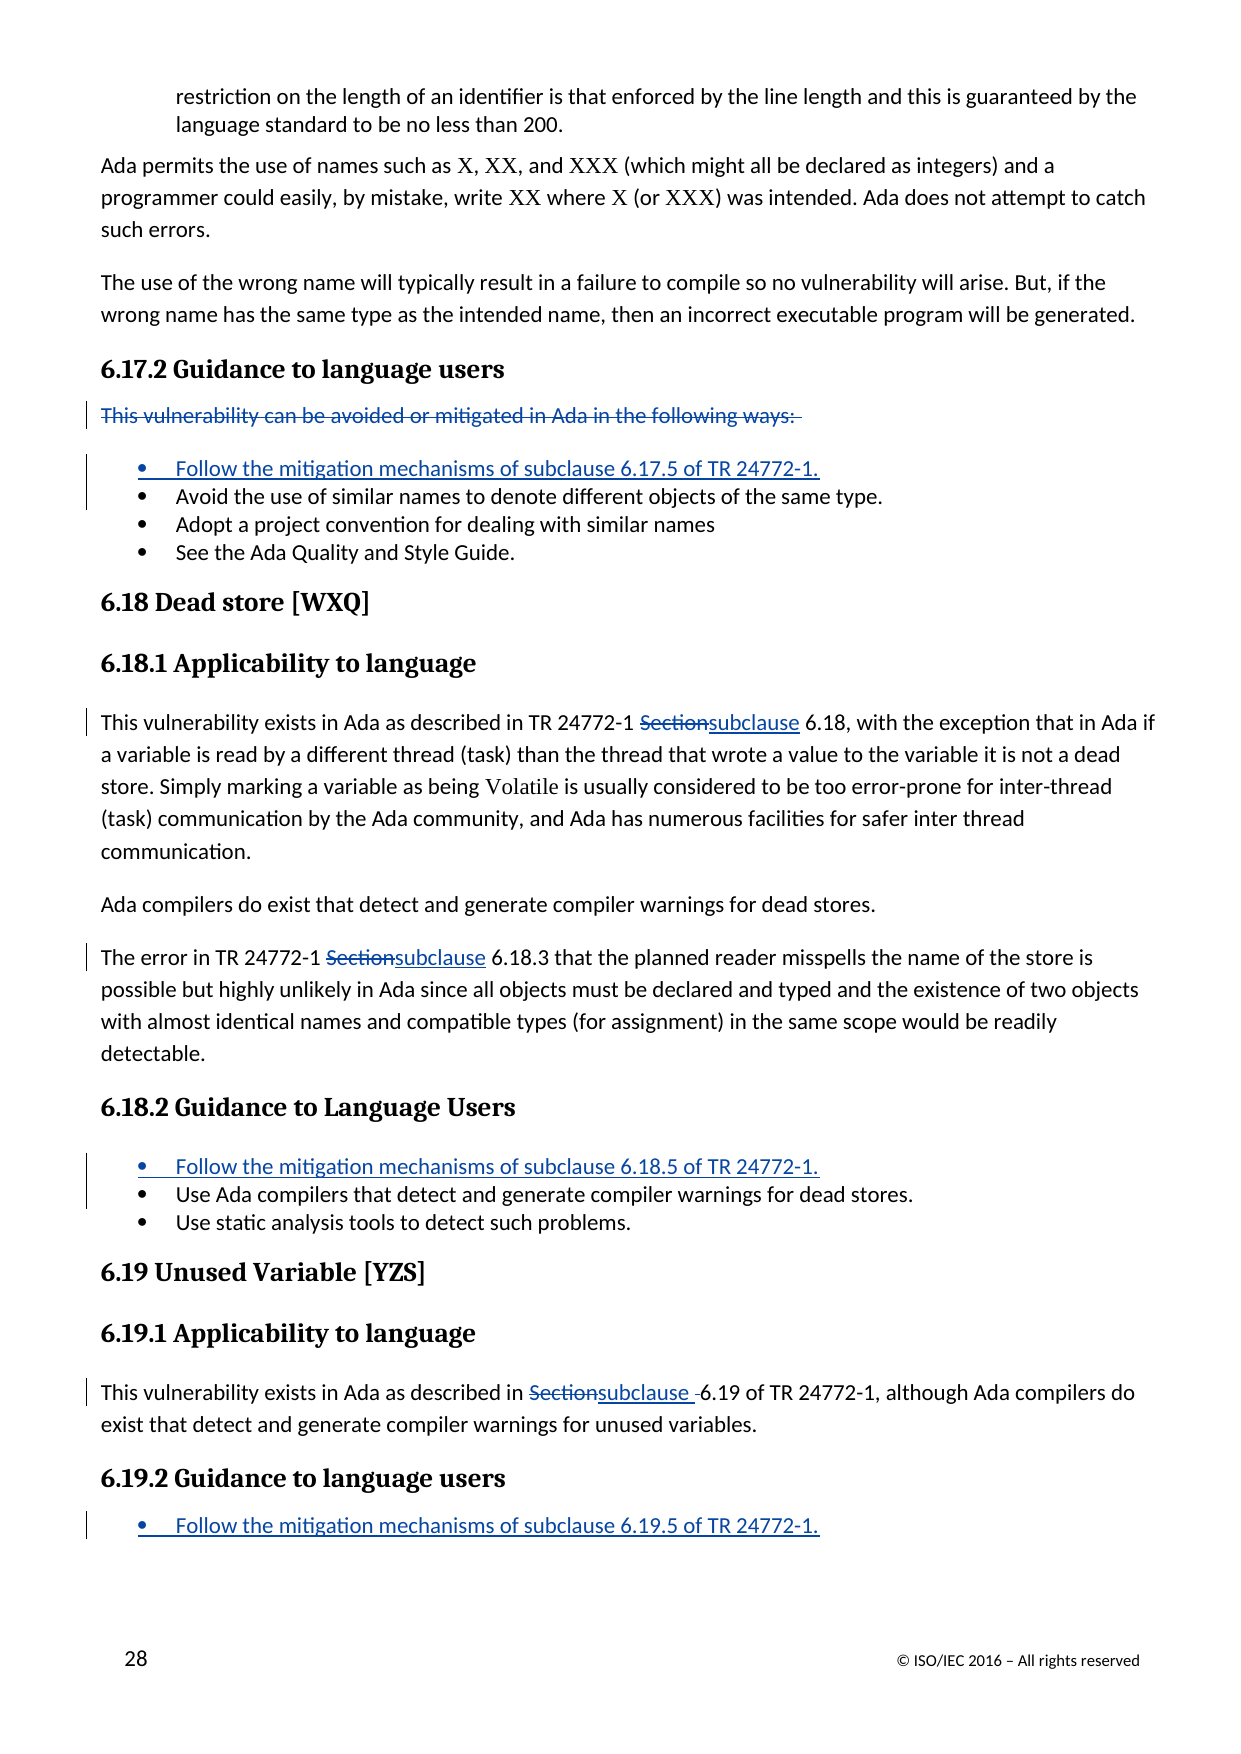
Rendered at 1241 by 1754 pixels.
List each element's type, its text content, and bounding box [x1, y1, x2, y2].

subtitle 6.18 Dead store [WXQ] [101, 587, 1164, 618]
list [138, 82, 1164, 138]
subtitle 6.19.1 Applicability to language [101, 1318, 1164, 1349]
subtitle 6.19.2 Guidance to language users [101, 1463, 1164, 1494]
text This vulnerability exists in Ada as described in TR 24772-1 6.18, with the exception that in Ada if a variable is read by a different thread (task) than the thread that wrote a value to the variable it is not a dead store. Simply marking a variable as being Volatile is usually considered to be too error-prone for inter-thread (task) communication by the Ada community, and Ada has numerous facilities for safer inter thread communication. [101, 708, 1164, 865]
list Adopt a project convention for dealing with similar names [138, 510, 1164, 538]
subtitle 6.18.1 Applicability to language [101, 648, 1164, 679]
subtitle 6.19 Unused Variable [YZS] [101, 1257, 1164, 1288]
text The use of the wrong name will typically result in a failure to compile so no vulnerability will arise. But, if the wrong name has the same type as the intended name, then an incorrect executable program will be generated. [101, 268, 1164, 329]
text This vulnerability exists in Ada as described in 6.19 of TR 24772-1, although Ada compilers do exist that detect and generate compiler warnings for unused variables. [101, 1378, 1164, 1438]
list See the Ada Quality and Style Guide. [138, 538, 1164, 566]
list Use Ada compilers that detect and generate compiler warnings for dead stores. [138, 1181, 1164, 1208]
subtitle 6.18.2 Guidance to Language Users [101, 1092, 1164, 1123]
text Ada permits the use of names such as X, XX, and XXX (which might all be declared as integers) and a programmer could easily, by mistake, write XX where X (or XXX) was intended. Ada does not attempt to catch such errors. [101, 151, 1164, 243]
list Avoid the use of similar names to denote different objects of the same type. [138, 482, 1164, 510]
list Use static analysis tools to detect such problems. [138, 1208, 1164, 1237]
text Ada compilers do exist that detect and generate compiler warnings for dead stores. [101, 890, 1164, 918]
subtitle 6.17.2 Guidance to language users [101, 354, 1164, 385]
text The error in TR 24772-1 6.18.3 that the planned reader misspells the name of the store is possible but highly unlikely in Ada since all objects must be declared and typed and the existence of two objects with almost identical names and compatible types (for assignment) in the same scope would be readily detectable. [101, 943, 1164, 1067]
